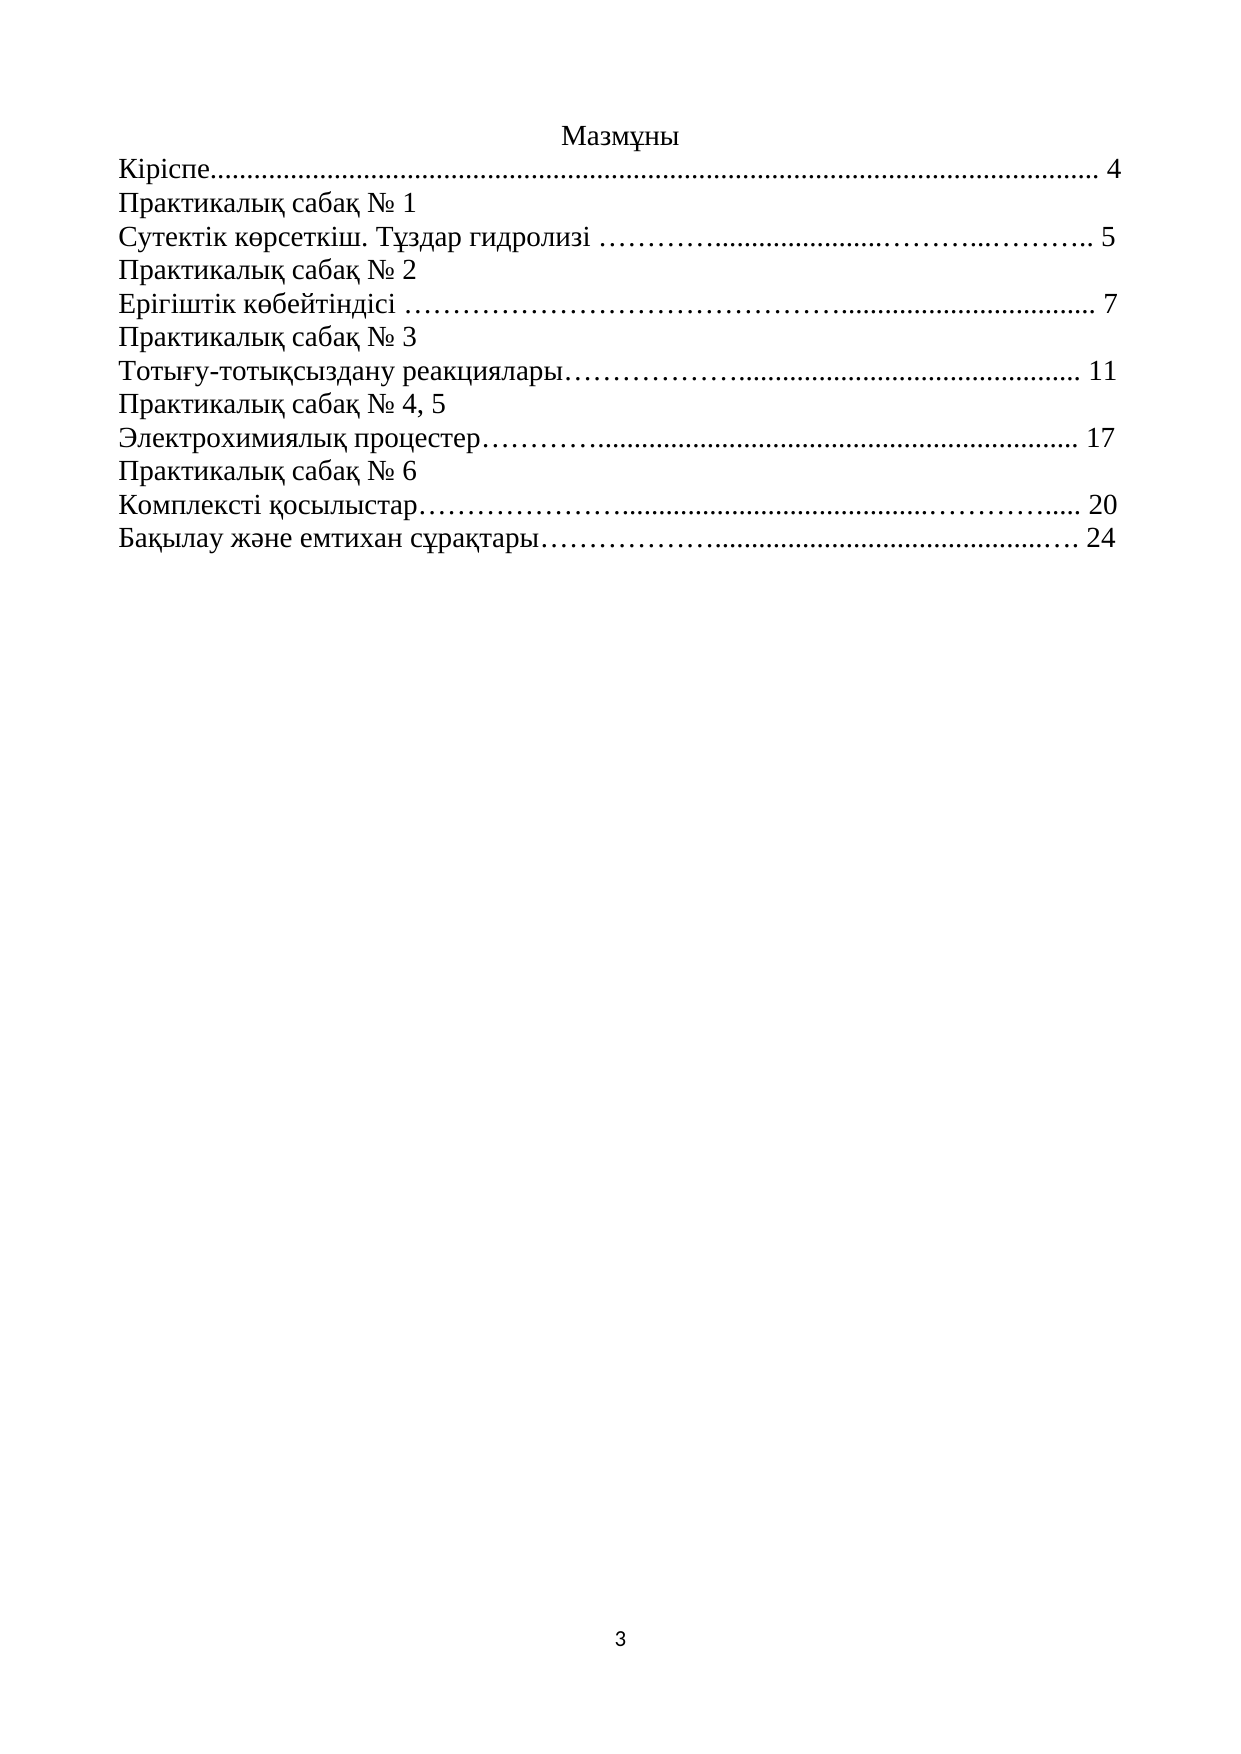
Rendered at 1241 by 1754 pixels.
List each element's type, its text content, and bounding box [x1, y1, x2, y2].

text Практикалық сабақ № 4, 5 [118, 386, 1122, 420]
text Ерігіштік көбейтіндісі ………………………………………................................... 7 [118, 286, 1122, 319]
text Тотығу-тотықсыздану реакциялары………………............................................... 11 [118, 353, 1122, 386]
text Практикалық сабақ № 1 [118, 185, 1122, 219]
text Практикалық сабақ № 2 [118, 252, 1122, 286]
text Электрохимиялық процестер………….................................................................. 17 [118, 420, 1122, 453]
text Комплексті қосылыстар…………………..........................................…………..... 20 [118, 487, 1122, 521]
text Бақылау және емтихан сұрақтары……………….............................................…. 24 [118, 521, 1122, 554]
text Практикалық сабақ № 6 [118, 453, 1122, 487]
text Мазмұны [118, 118, 1122, 152]
text Кіріспе.......................................................................................................................... 4 [118, 152, 1122, 185]
text Сутектік көрсеткіш. Тұздар гидролизі ………….......................………...……….. 5 [118, 219, 1122, 252]
text Практикалық сабақ № 3 [118, 319, 1122, 353]
